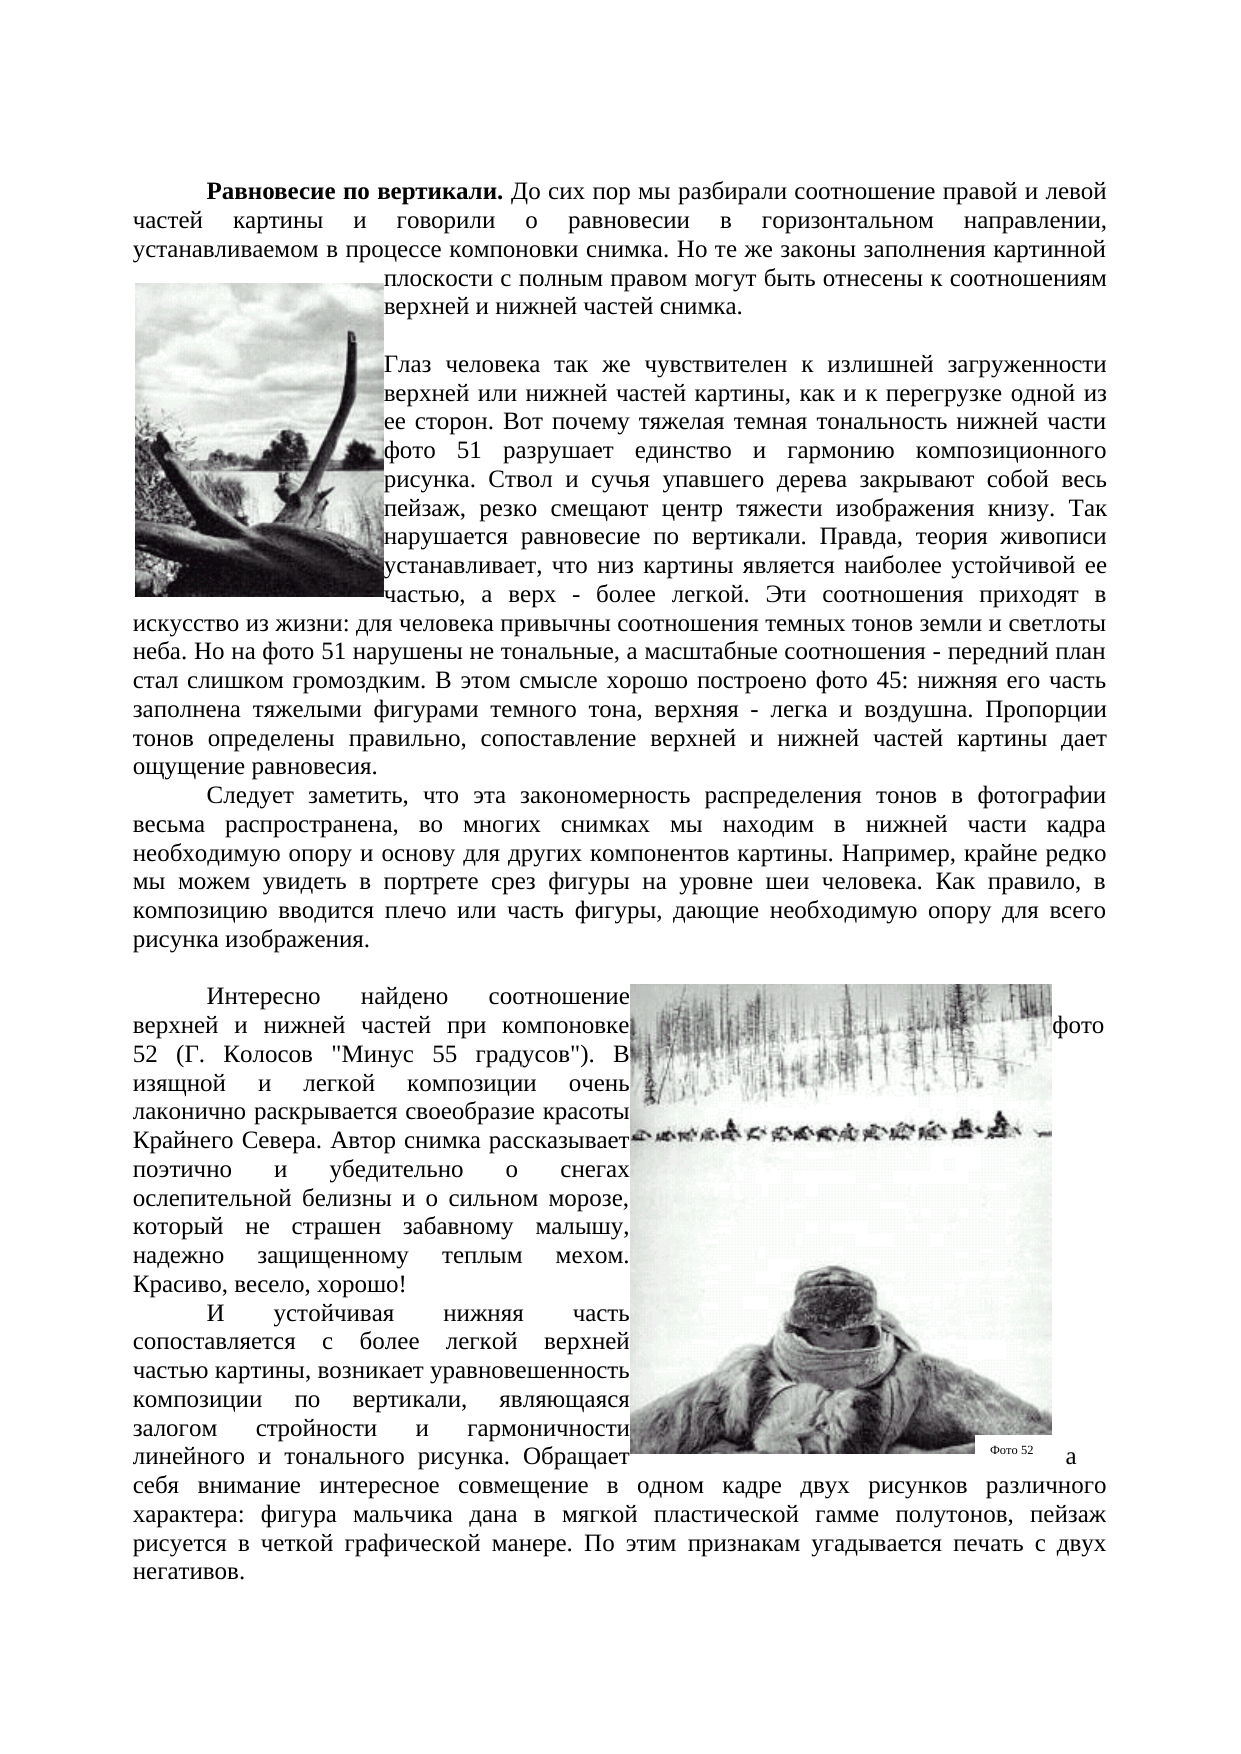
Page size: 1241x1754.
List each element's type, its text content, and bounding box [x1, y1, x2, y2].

text Равновесие по вертикали. До сих пор мы разбирали соотношение правой и левой частей картины и говорили о равновесии в горизонтальном направлении, устанавливаемом в процессе компоновки снимка. Но те же законы заполнения картинной плоскости с полным правом могут быть отнесены к соотношениям верхней и нижней частей снимка. [133, 176, 1108, 320]
text Следует заметить, что эта закономерность распределения тонов в фотографии весьма распространена, во многих снимках мы находим в нижней части кадра необходимую опору и основу для других компонентов картины. Например, крайне редко мы можем увидеть в портрете срез фигуры на уровне шеи человека. Как правило, в композицию вводится плечо или часть фигуры, дающие необходимую опору для всего рисунка изображения. [133, 780, 1108, 953]
picture [135, 283, 384, 597]
text И устойчивая нижняя часть сопоставляется с более легкой верхней частью картины, возникает уравновешенность композиции по вертикали, являющаяся залогом стройности и гармоничности линейного и тонального рисунка. Обращает на себя внимание интересное совмещение в одном кадре двух рисунков различного характера: фигура мальчика дана в мягкой пластической гамме полутонов, пейзаж рисуется в четкой графической манере. По этим признакам угадывается печать с двух негативов. [133, 1298, 1108, 1585]
picture [630, 984, 1052, 1454]
text Интересно найдено соотношение верхней и нижней частей при компоновке фото 52 (Г. Колосов "Минус 55 градусов"). В изящной и легкой композиции очень лаконично раскрывается своеобразие красоты Крайнего Севера. Автор снимка рассказывает поэтично и убедительно о снегах ослепительной белизны и о сильном морозе, который не страшен забавному малышу, надежно защищенному теплым мехом. Красиво, весело, хорошо! [133, 981, 1108, 1298]
text Глаз человека так же чувствителен к излишней загруженности верхней или нижней частей картины, как и к перегрузке одной из ее сторон. Вот почему тяжелая темная тональность нижней части фото 51 разрушает единство и гармонию композиционного рисунка. Ствол и сучья упавшего дерева закрывают собой весь пейзаж, резко смещают центр тяжести изображения книзу. Так нарушается равновесие по вертикали. Правда, теория живописи устанавливает, что низ картины является наиболее устойчивой ее частью, а верх - более легкой. Эти соотношения приходят в искусство из жизни: для человека привычны соотношения темных тонов земли и светлоты неба. Но на фото 51 нарушены не тональные, а масштабные соотношения - передний план стал слишком громоздким. В этом смысле хорошо построено фото 45: нижняя его часть заполнена тяжелыми фигурами темного тона, верхняя - легка и воздушна. Пропорции тонов определены правильно, сопоставление верхней и нижней частей картины дает ощущение равновесия. [133, 349, 1108, 780]
